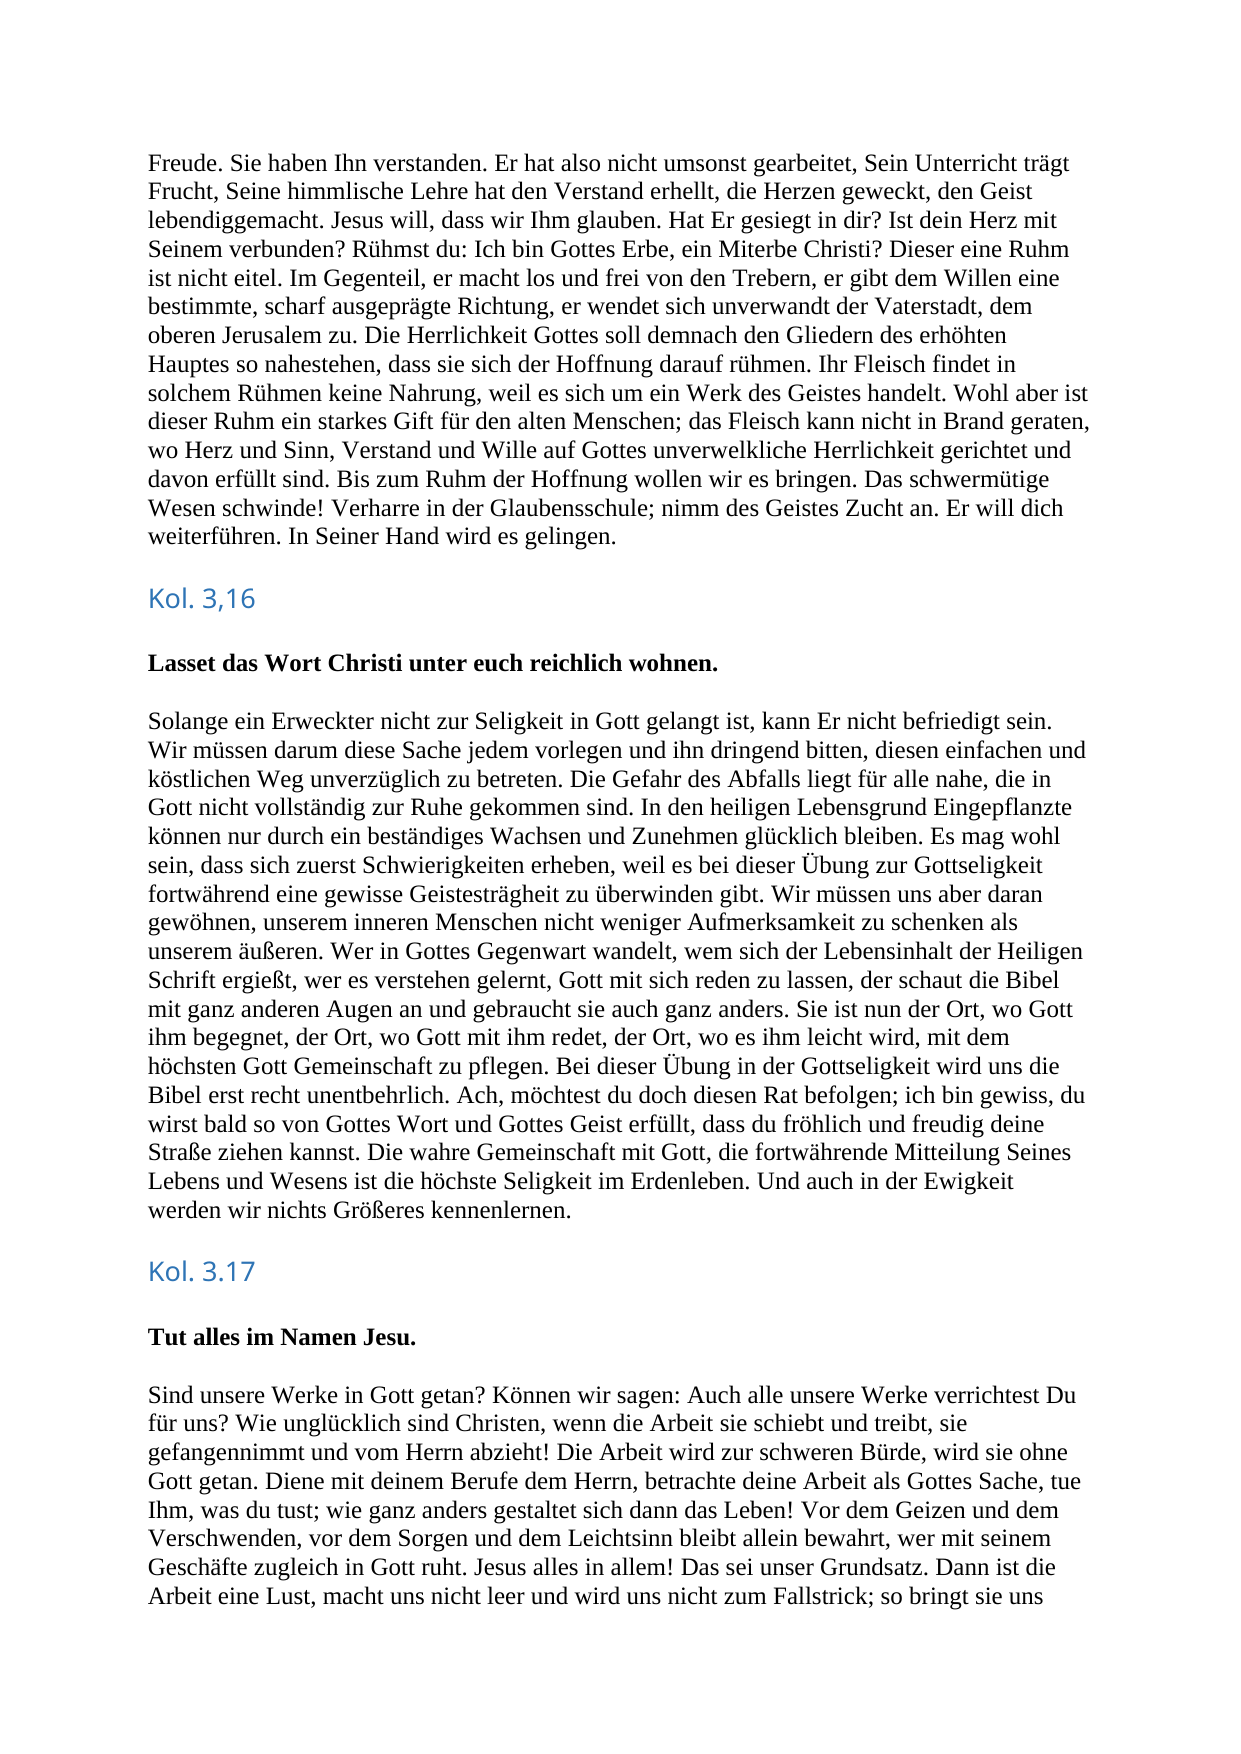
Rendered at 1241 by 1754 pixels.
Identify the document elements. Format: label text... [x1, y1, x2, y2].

text Tut alles im Namen Jesu. [148, 1322, 1093, 1351]
subtitle Kol. 3.17 [148, 1253, 1093, 1290]
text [148, 148, 1093, 550]
text Lasset das Wort Christi unter euch reichlich wohnen. [148, 648, 1093, 677]
subtitle Kol. 3,16 [148, 579, 1093, 616]
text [148, 1380, 1093, 1610]
text Solange ein Erweckter nicht zur Seligkeit in Gott gelangt ist, kann Er nicht befriedigt sein. Wir müssen darum diese Sache jedem vorlegen und ihn dringend bitten, diesen einfachen und köstlichen Weg unverzüglich zu betreten. Die Gefahr des Abfalls liegt für alle nahe, die in Gott nicht vollständig zur Ruhe gekommen sind. In den heiligen Lebensgrund Eingepflanzte können nur durch ein beständiges Wachsen und Zunehmen glücklich bleiben. Es mag wohl sein, dass sich zuerst Schwierigkeiten erheben, weil es bei dieser Übung zur Gottseligkeit fortwährend eine gewisse Geistesträgheit zu überwinden gibt. Wir müssen uns aber daran gewöhnen, unserem inneren Menschen nicht weniger Aufmerksamkeit zu schenken als unserem äußeren. Wer in Gottes Gegenwart wandelt, wem sich der Lebensinhalt der Heiligen Schrift ergießt, wer es verstehen gelernt, Gott mit sich reden zu lassen, der schaut die Bibel mit ganz anderen Augen an und gebraucht sie auch ganz anders. Sie ist nun der Ort, wo Gott ihm begegnet, der Ort, wo Gott mit ihm redet, der Ort, wo es ihm leicht wird, mit dem höchsten Gott Gemeinschaft zu pflegen. Bei dieser Übung in der Gottseligkeit wird uns die Bibel erst recht unentbehrlich. Ach, möchtest du doch diesen Rat befolgen; ich bin gewiss, du wirst bald so von Gottes Wort und Gottes Geist erfüllt, dass du fröhlich und freudig deine Straße ziehen kannst. Die wahre Gemeinschaft mit Gott, die fortwährende Mitteilung Seines Lebens und Wesens ist die höchste Seligkeit im Erdenleben. Und auch in der Ewigkeit werden wir nichts Größeres kennenlernen. [148, 706, 1093, 1224]
